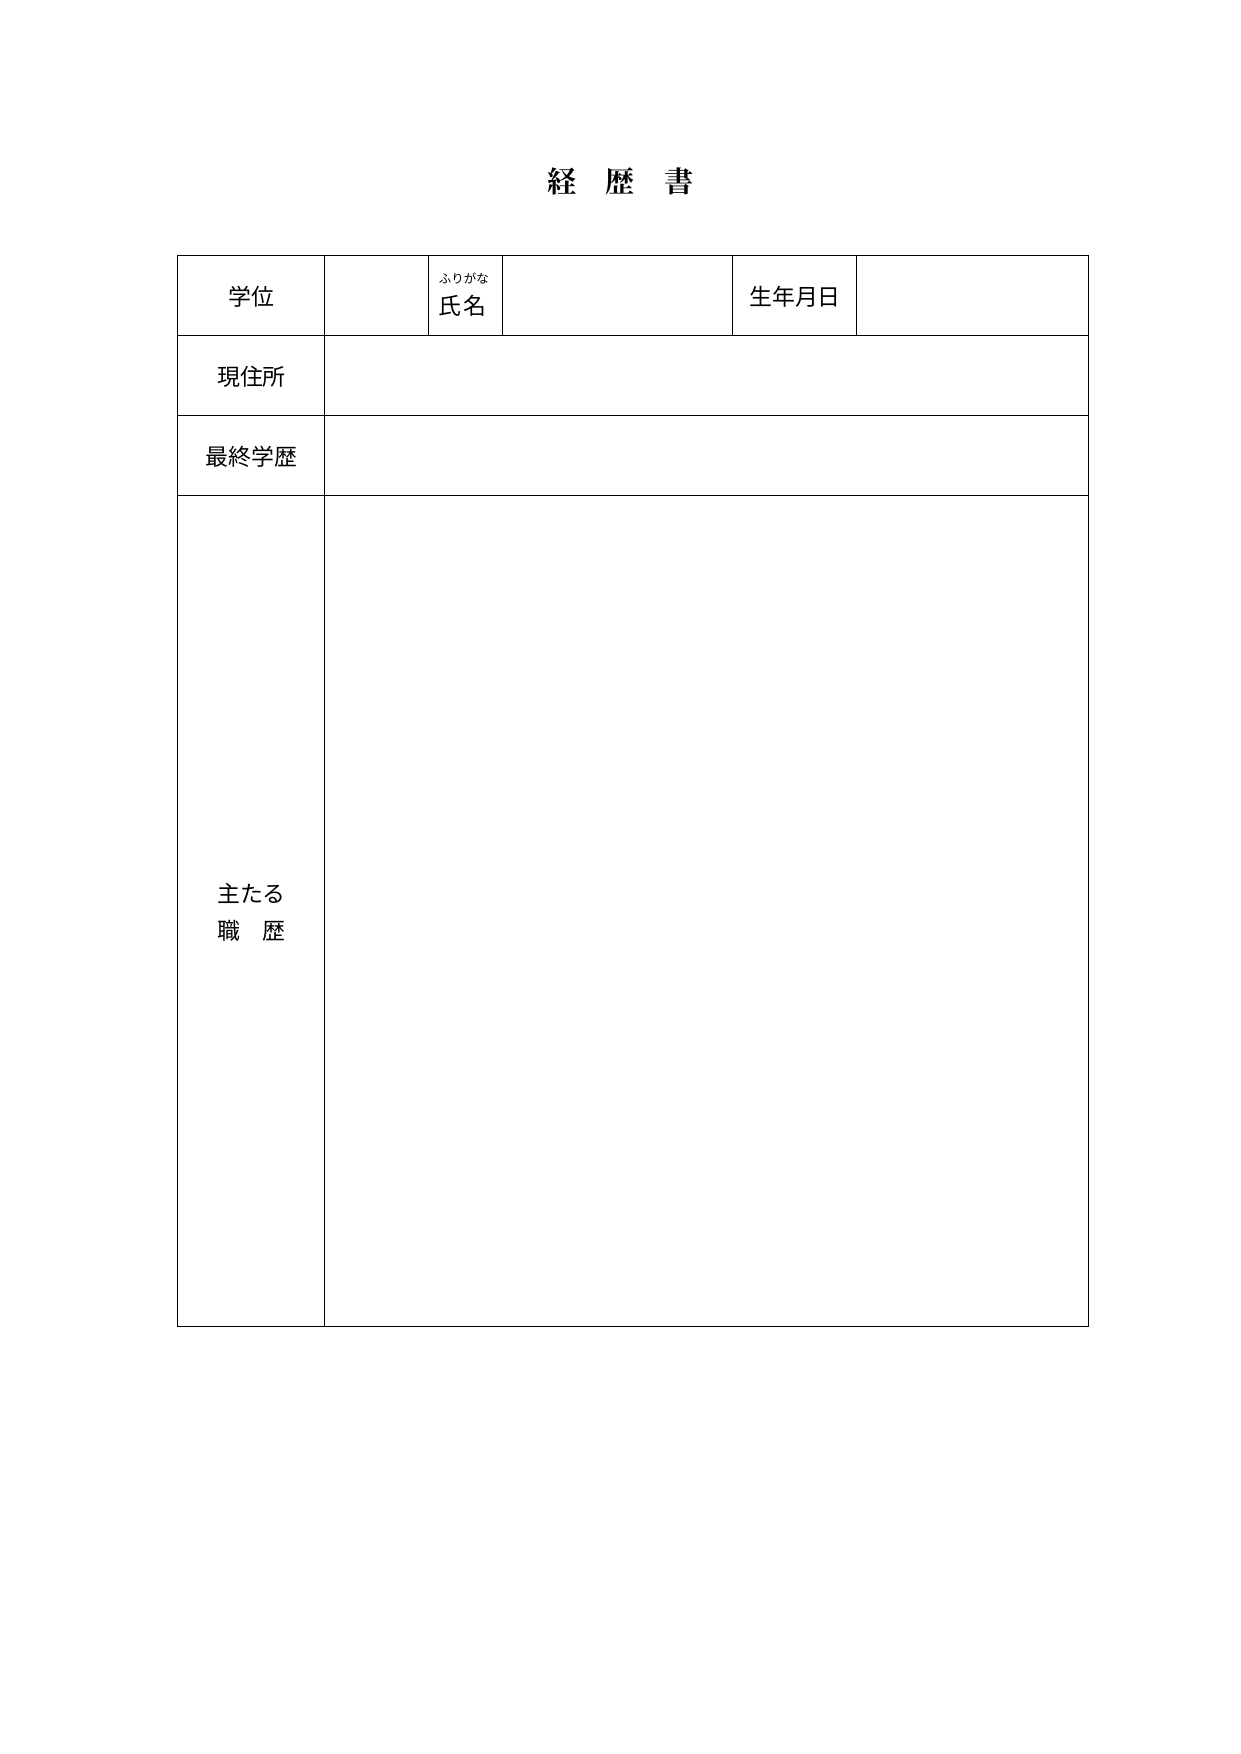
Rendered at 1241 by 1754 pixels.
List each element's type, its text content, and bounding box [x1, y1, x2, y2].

table_header [503, 256, 732, 335]
table_header 学位 [178, 256, 324, 335]
table_header [325, 256, 428, 335]
table_cell [325, 496, 1088, 1326]
table_header [429, 256, 502, 335]
table_cell 最終学歴 [178, 416, 324, 494]
table_cell [325, 416, 1088, 494]
table_cell [325, 336, 1088, 414]
table_header [857, 256, 1088, 335]
text 経 歴 書 [177, 142, 1063, 217]
table_cell 現住所 [178, 336, 324, 414]
table_header 生年月日 [733, 256, 856, 335]
table_cell 主たる 職 歴 [178, 496, 324, 1326]
